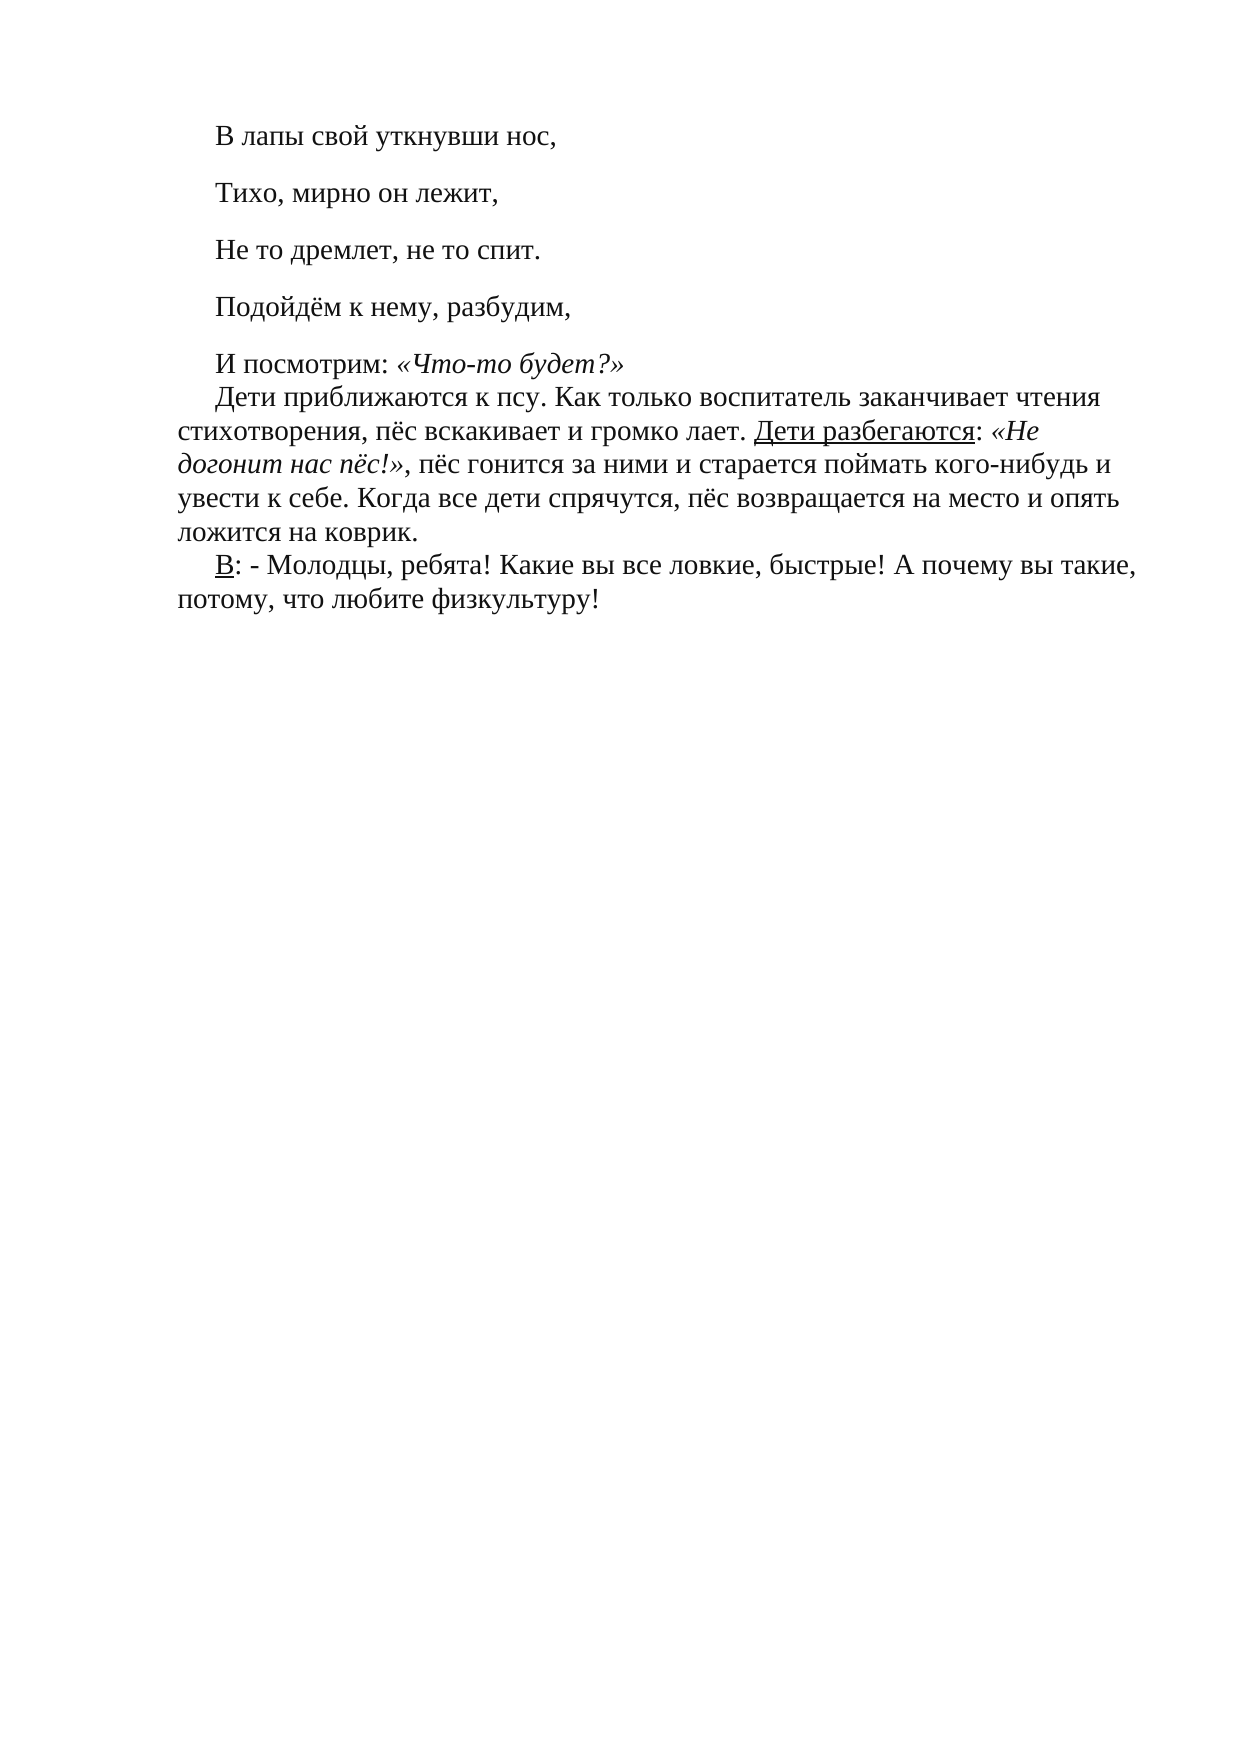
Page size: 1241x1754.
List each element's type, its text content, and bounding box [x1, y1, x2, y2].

text И посмотрим: «Что-то будет?» [177, 346, 1152, 379]
text Подойдём к нему, разбудим, [177, 289, 1152, 323]
text В: - Молодцы, ребята! Какие вы все ловкие, быстрые! А почему вы такие, потому, что любите физкультуру! [177, 547, 1152, 614]
text Дети приближаются к псу. Как только воспитатель заканчивает чтения стихотворения, пёс вскакивает и громко лает. Дети разбегаются: «Не догонит нас пёс!», пёс гонится за ними и старается поймать кого-нибудь и увести к себе. Когда все дети спрячутся, пёс возвращается на место и опять ложится на коврик. [177, 379, 1152, 547]
text В лапы свой уткнувши нос, [177, 118, 1152, 152]
text Не то дремлет, не то спит. [177, 232, 1152, 266]
text Тихо, мирно он лежит, [177, 175, 1152, 209]
